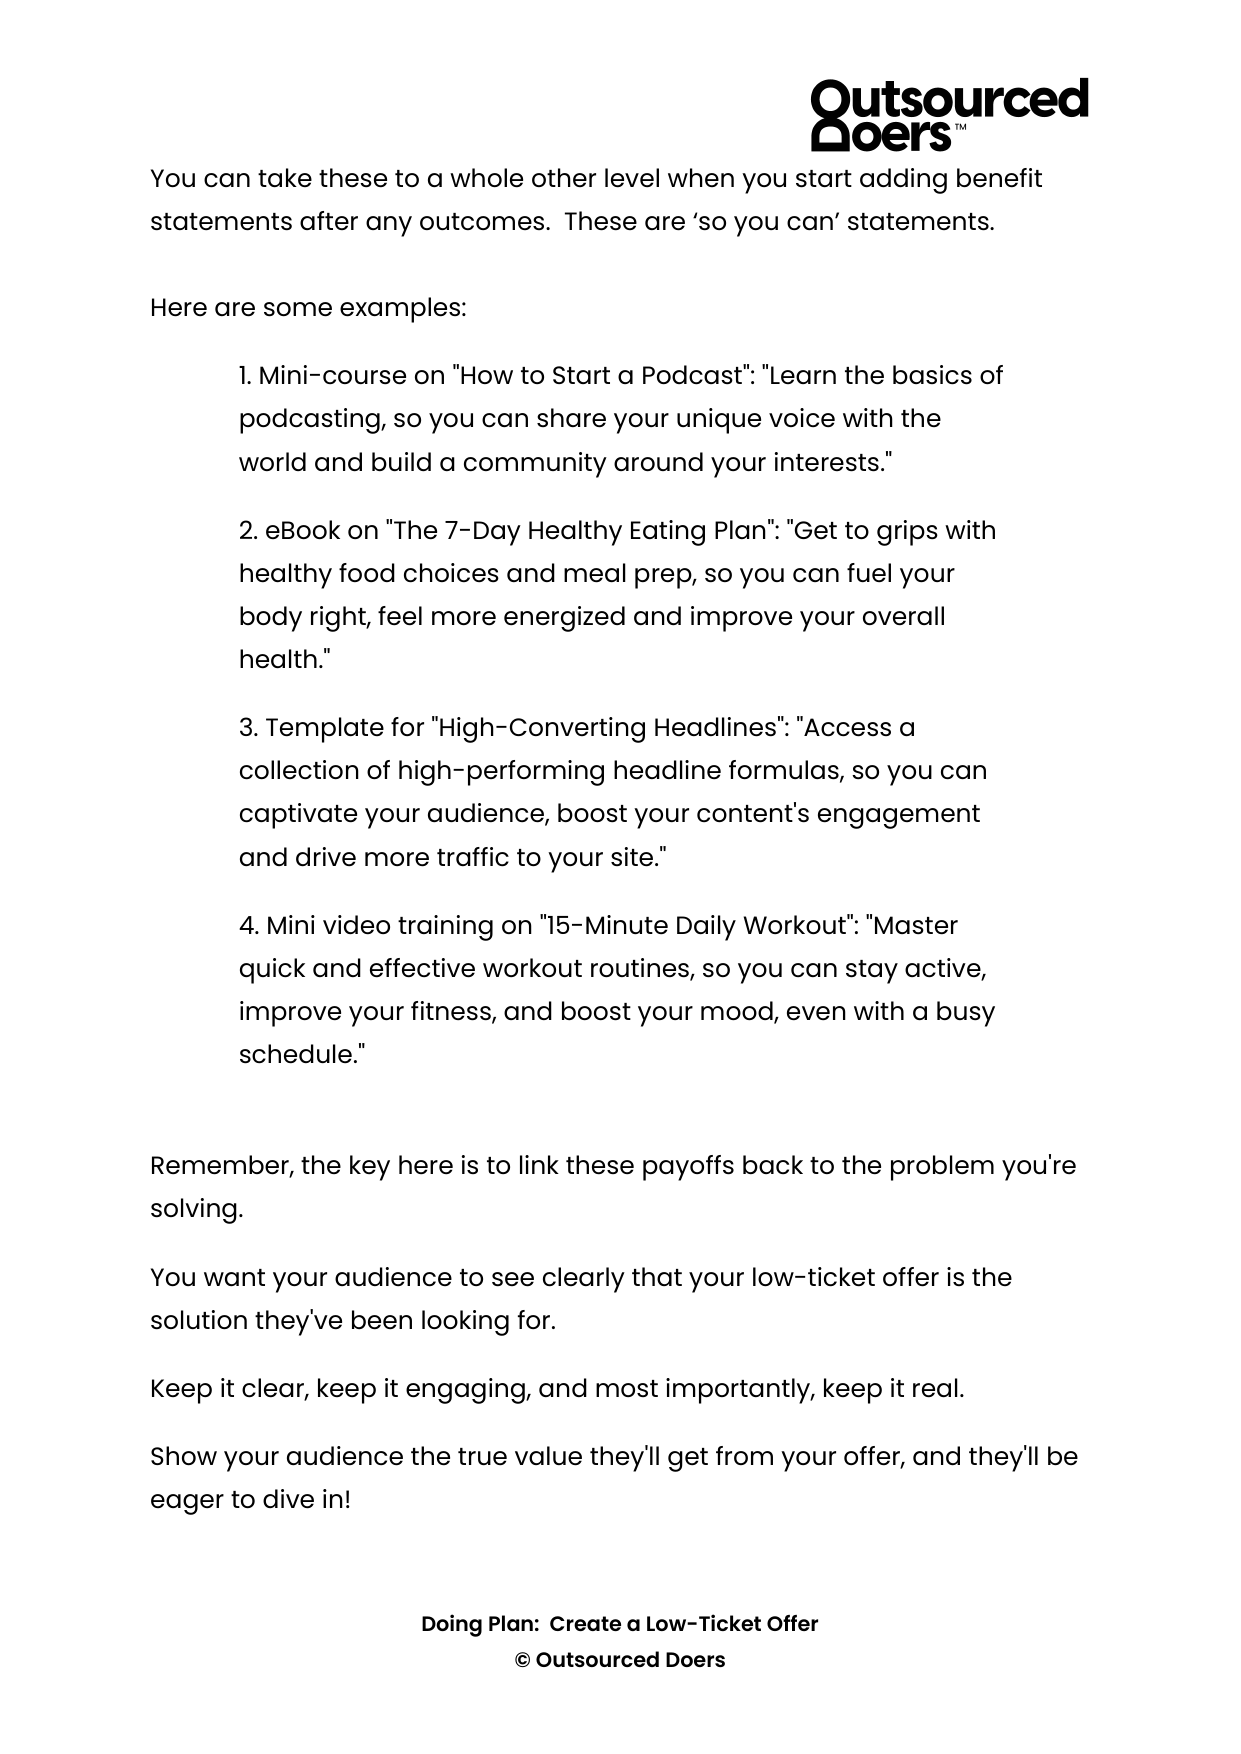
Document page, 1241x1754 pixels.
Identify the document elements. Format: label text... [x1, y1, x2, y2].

text 2. eBook on "The 7-Day Healthy Eating Plan": "Get to grips with healthy food choices and meal prep, so you can fuel your body right, feel more energized and improve your overall health." [238, 510, 1006, 677]
text Show your audience the true value they'll get from your offer, and they'll be eager to dive in! [150, 1437, 1090, 1560]
text Remember, the key here is to link these payoffs back to the problem you're solving. [150, 1103, 1090, 1227]
text 4. Mini video training on "15-Minute Daily Workout": "Master quick and effective workout routines, so you can stay active, improve your fitness, and boost your mood, even with a busy schedule." [238, 905, 1006, 1072]
text 1. Mini-course on "How to Start a Podcast": "Learn the basics of podcasting, so you can share your unique voice with the world and build a community around your interests." [238, 356, 1006, 480]
text 3. Template for "High-Converting Headlines": "Access a collection of high-performing headline formulas, so you can captivate your audience, boost your content's engagement and drive more traffic to your site." [238, 708, 1006, 875]
picture [808, 75, 1091, 155]
text You want your audience to see clearly that your low-ticket offer is the solution they've been looking for. [150, 1257, 1090, 1338]
text You can take these to a whole other level when you start adding benefit statements after any outcomes. These are ‘so you can’ statements. Here are some examples: [150, 158, 1090, 325]
text Keep it clear, keep it engaging, and most importantly, keep it real. [150, 1368, 1090, 1406]
